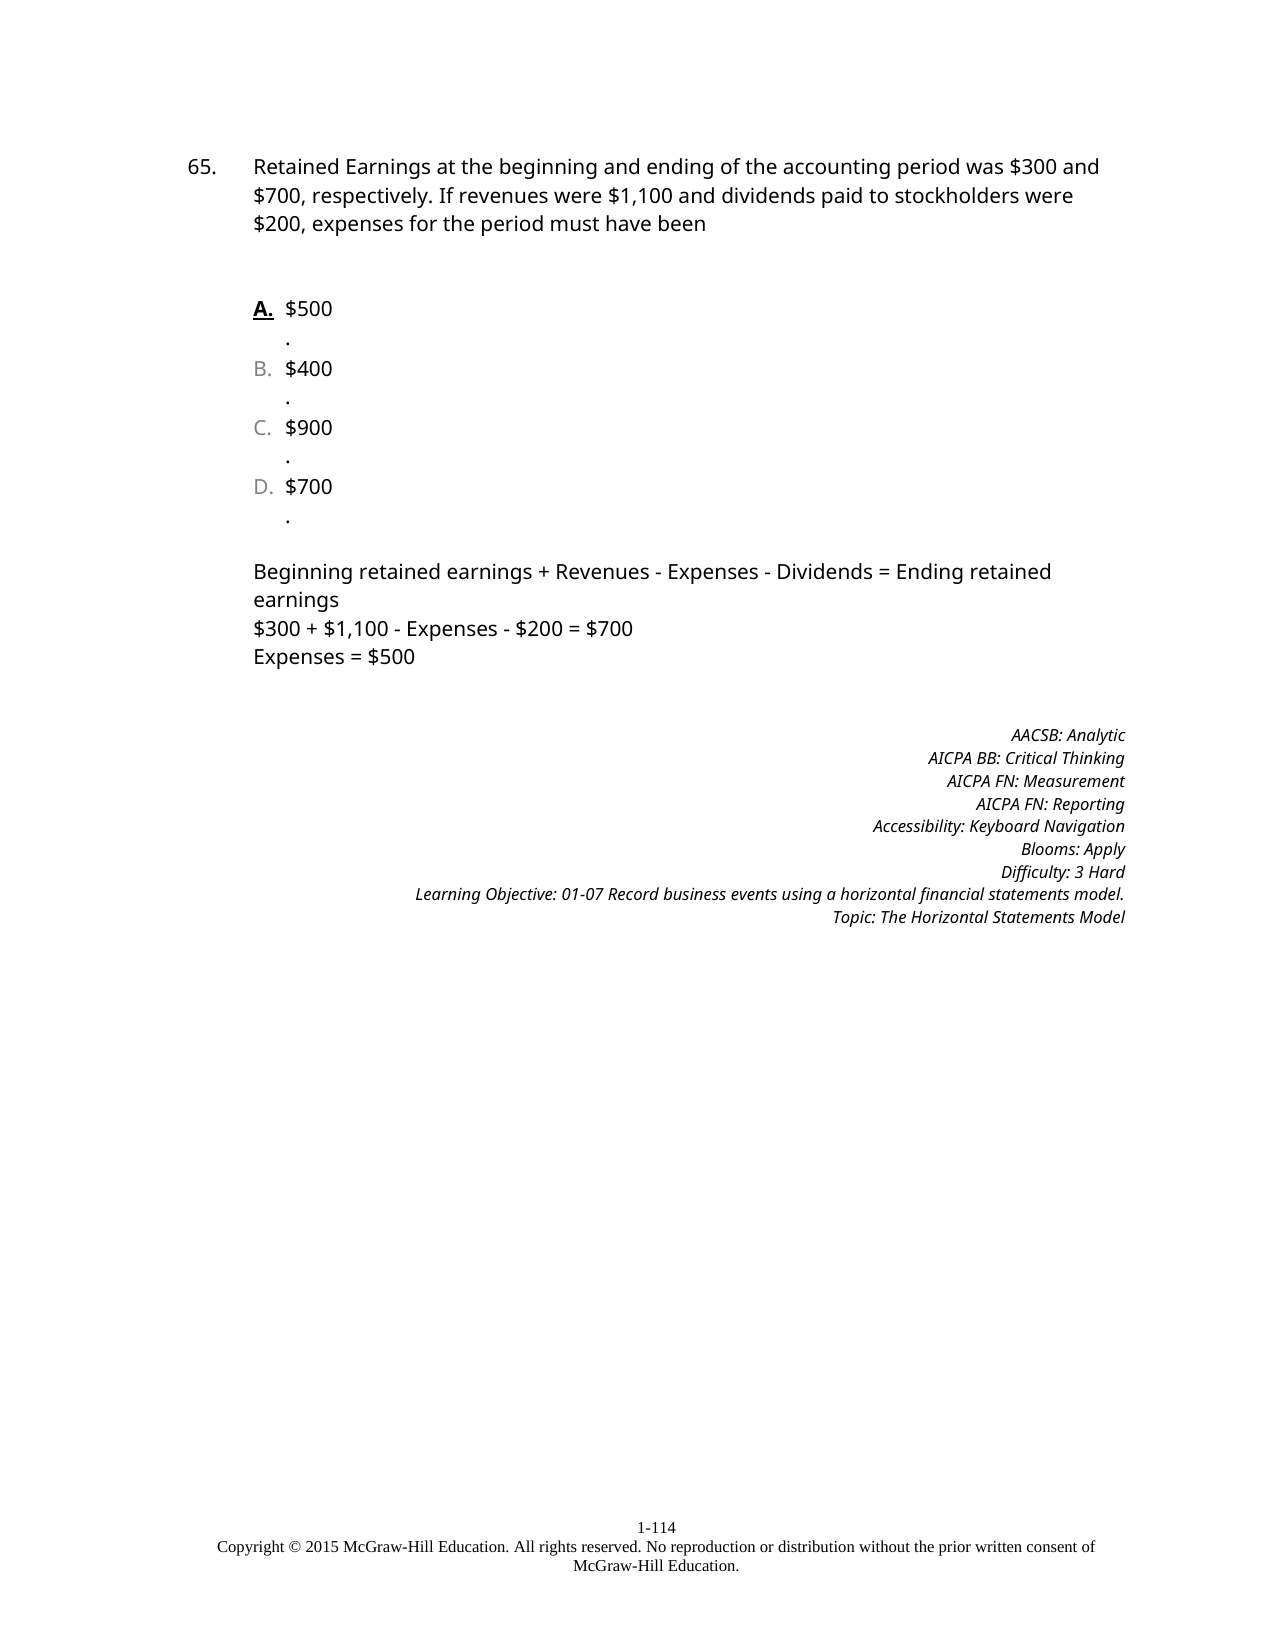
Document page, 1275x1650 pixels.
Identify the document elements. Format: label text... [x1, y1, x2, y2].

table_header Retained Earnings at the beginning and ending of the accounting period was $300 and $700, respectively. If revenues were $1,100 and dividends paid to stockholders were $200, expenses for the period must have been Beginning retained earnings + Revenues - Expenses - Dividends = Ending retained earnings $300 + $1,100 - Expenses - $200 = $700 Expenses = $500 [253, 153, 1125, 698]
table_header 65. [188, 153, 253, 698]
table_header AACSB: Analytic AICPA BB: Critical Thinking AICPA FN: Measurement AICPA FN: Reporting Accessibility: Keyboard Navigation Blooms: Apply Difficulty: 3 Hard Learning Objective: 01-07 Record business events using a horizontal financial statements model. Topic: The Horizontal Statements Model [188, 724, 1125, 951]
